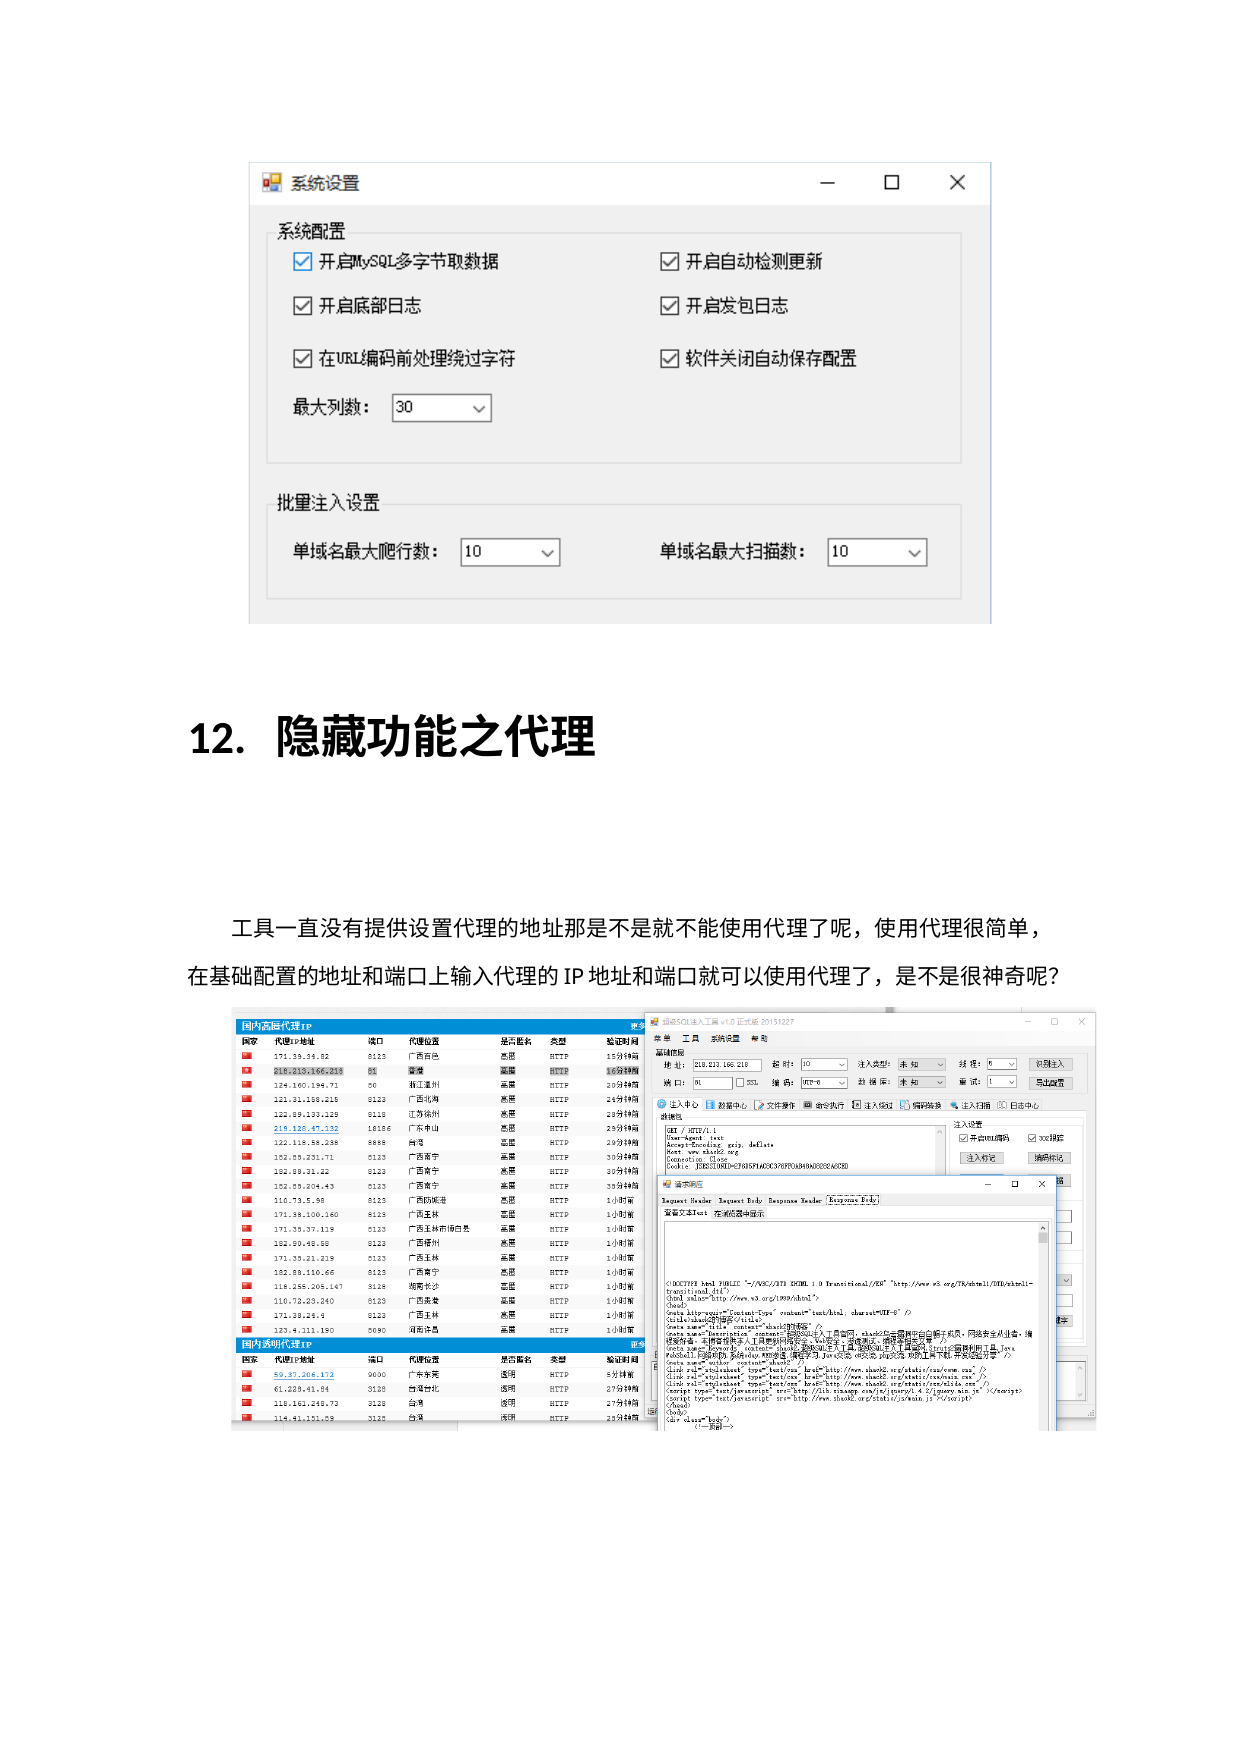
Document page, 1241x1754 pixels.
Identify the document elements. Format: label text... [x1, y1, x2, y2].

subtitle 隐藏功能之代理 [187, 685, 1053, 782]
text 工具一直没有提供设置代理的地址那是不是就不能使用代理了呢，使用代理很简单，在基础配置的地址和端口上输入代理的IP地址和端口就可以使用代理了，是不是很神奇呢？ [187, 910, 1053, 992]
picture [231, 1007, 1097, 1431]
picture [248, 162, 992, 624]
